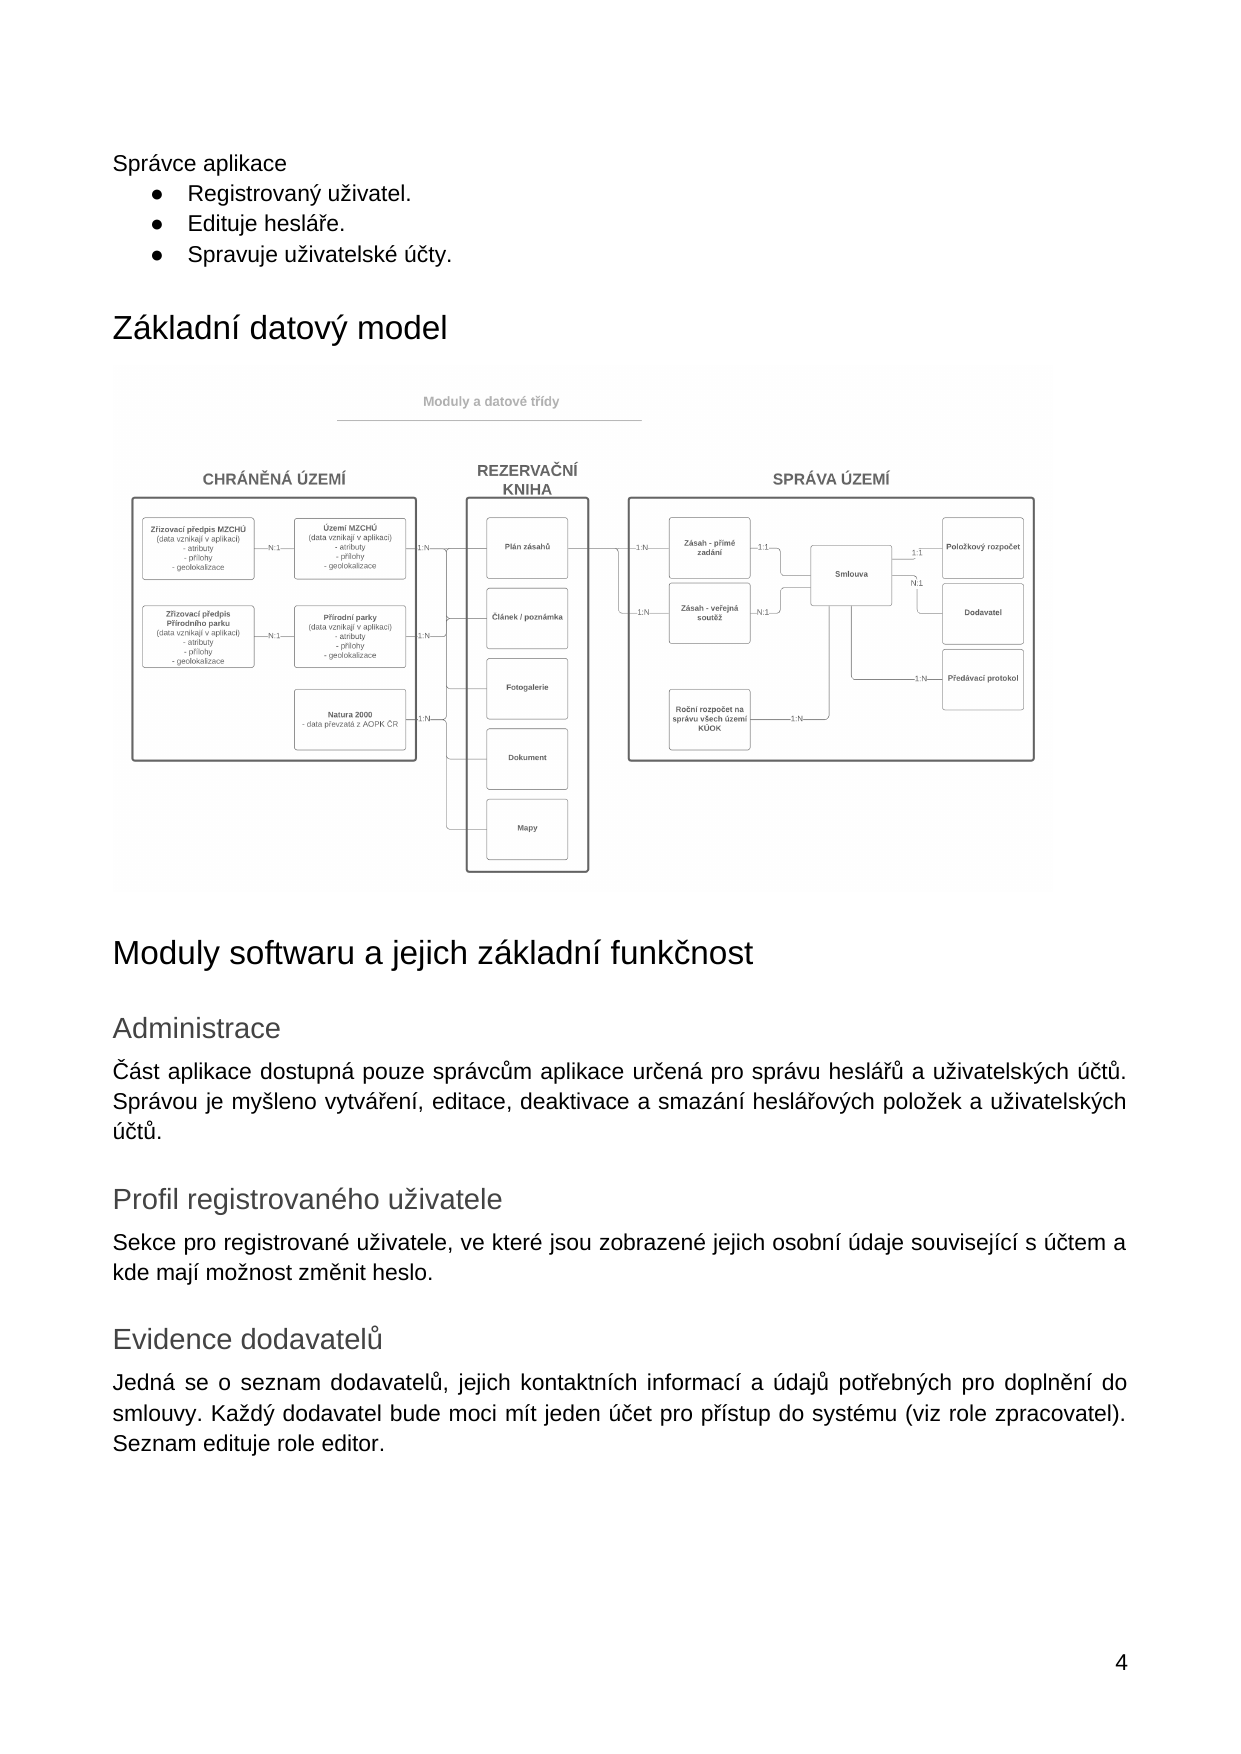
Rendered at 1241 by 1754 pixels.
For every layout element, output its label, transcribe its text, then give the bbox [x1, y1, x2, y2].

subtitle Základní datový model [112, 308, 1128, 347]
text Jedná se o seznam dodavatelů, jejich kontaktních informací a údajů potřebných pro doplnění do smlouvy. Každý dodavatel bude moci mít jeden účet pro přístup do systému (viz role zpracovatel). Seznam edituje role editor. [112, 1369, 1128, 1456]
list Spravuje uživatelské účty. [150, 241, 1128, 267]
list Edituje hesláře. [150, 210, 1128, 237]
text Sekce pro registrované uživatele, ve které jsou zobrazené jejich osobní údaje související s účtem a kde mají možnost změnit heslo. [112, 1229, 1128, 1285]
text Správce aplikace [112, 150, 1128, 176]
subtitle Profil registrovaného uživatele [112, 1182, 1128, 1215]
text Část aplikace dostupná pouze správcům aplikace určená pro správu heslářů a uživatelských účtů. Správou je myšleno vytváření, editace, deaktivace a smazání heslářových položek a uživatelských účtů. [112, 1058, 1128, 1144]
subtitle Evidence dodavatelů [112, 1322, 1128, 1356]
list Registrovaný uživatel. [150, 180, 1128, 207]
subtitle Administrace [112, 1011, 1128, 1044]
subtitle Moduly softwaru a jejich základní funkčnost [112, 933, 1128, 972]
picture [112, 365, 1054, 892]
